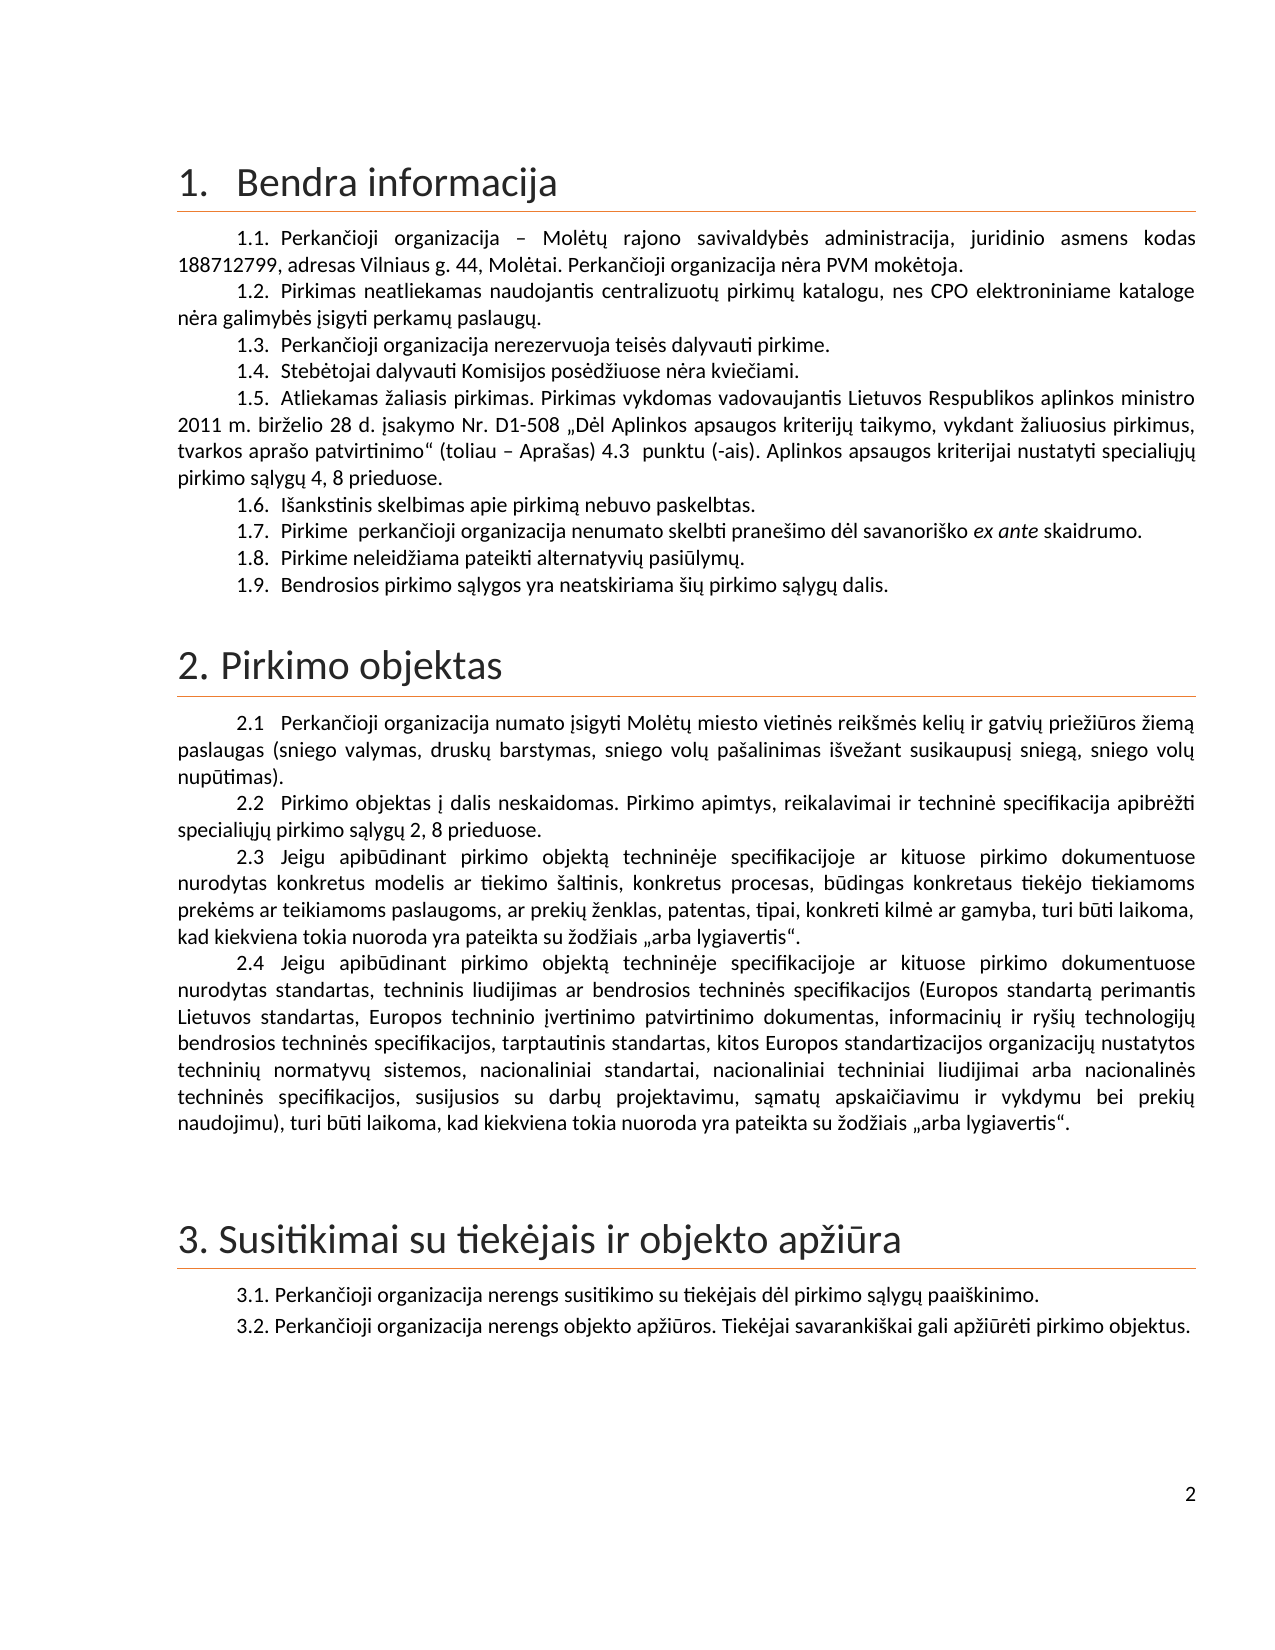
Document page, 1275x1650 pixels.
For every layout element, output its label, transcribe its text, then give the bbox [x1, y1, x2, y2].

list Jeigu apibūdinant pirkimo objektą techninėje specifikacijoje ar kituose pirkimo dokumentuose nurodytas konkretus modelis ar tiekimo šaltinis, konkretus procesas, būdingas konkretaus tiekėjo tiekiamoms prekėms ar teikiamoms paslaugoms, ar prekių ženklas, patentas, tipai, konkreti kilmė ar gamyba, turi būti laikoma, kad kiekviena tokia nuoroda yra pateikta su žodžiais „arba lygiavertis“. [177, 843, 1196, 949]
list Pirkimo objektas į dalis neskaidomas. Pirkimo apimtys, reikalavimai ir techninė specifikacija apibrėžti specialiųjų pirkimo sąlygų 2, 8 prieduose. [177, 789, 1196, 843]
list Jeigu apibūdinant pirkimo objektą techninėje specifikacijoje ar kituose pirkimo dokumentuose nurodytas standartas, techninis liudijimas ar bendrosios techninės specifikacijos (Europos standartą perimantis Lietuvos standartas, Europos techninio įvertinimo patvirtinimo dokumentas, informacinių ir ryšių technologijų bendrosios techninės specifikacijos, tarptautinis standartas, kitos Europos standartizacijos organizacijų nustatytos techninių normatyvų sistemos, nacionaliniai standartai, nacionaliniai techniniai liudijimai arba nacionalinės techninės specifikacijos, susijusios su darbų projektavimu, sąmatų apskaičiavimu ir vykdymu bei prekių naudojimu), turi būti laikoma, kad kiekviena tokia nuoroda yra pateikta su žodžiais „arba lygiavertis“. [177, 949, 1196, 1136]
list Stebėtojai dalyvauti Komisijos posėdžiuose nėra kviečiami. [177, 357, 1196, 384]
list Pirkime neleidžiama pateikti alternatyvių pasiūlymų. [177, 544, 1196, 571]
subtitle 3. Susitikimai su tiekėjais ir objekto apžiūra [177, 1213, 1196, 1268]
list 3.1. Perkančioji organizacija nerengs susitikimo su tiekėjais dėl pirkimo sąlygų paaiškinimo. [177, 1281, 1196, 1308]
list Pirkimas neatliekamas naudojantis centralizuotų pirkimų katalogu, nes CPO elektroniniame kataloge nėra galimybės įsigyti perkamų paslaugų. [177, 277, 1196, 331]
list Atliekamas žaliasis pirkimas. Pirkimas vykdomas vadovaujantis Lietuvos Respublikos aplinkos ministro 2011 m. birželio 28 d. įsakymo Nr. D1-508 „Dėl Aplinkos apsaugos kriterijų taikymo, vykdant žaliuosius pirkimus, tvarkos aprašo patvirtinimo“ (toliau – Aprašas) 4.3 punktu (-ais). Aplinkos apsaugos kriterijai nustatyti specialiųjų pirkimo sąlygų 4, 8 prieduose. [177, 384, 1196, 491]
subtitle 2. Pirkimo objektas [177, 635, 1196, 696]
list Perkančioji organizacija – Molėtų rajono savivaldybės administracija, juridinio asmens kodas 188712799, adresas Vilniaus g. 44, Molėtai. Perkančioji organizacija nėra PVM mokėtoja. [177, 224, 1196, 277]
list Perkančioji organizacija numato įsigyti Molėtų miesto vietinės reikšmės kelių ir gatvių priežiūros žiemą paslaugas (sniego valymas, druskų barstymas, sniego volų pašalinimas išvežant susikaupusį sniegą, sniego volų nupūtimas). [177, 709, 1196, 789]
list Pirkime perkančioji organizacija nenumato skelbti pranešimo dėl savanoriško ex ante skaidrumo. [177, 517, 1196, 544]
list Išankstinis skelbimas apie pirkimą nebuvo paskelbtas. [177, 491, 1196, 517]
list Bendrosios pirkimo sąlygos yra neatskiriama šių pirkimo sąlygų dalis. [177, 571, 1196, 597]
list Perkančioji organizacija nerezervuoja teisės dalyvauti pirkime. [177, 331, 1196, 357]
subtitle Bendra informacija [177, 156, 1196, 211]
text 3.2. Perkančioji organizacija nerengs objekto apžiūros. Tiekėjai savarankiškai gali apžiūrėti pirkimo objektus. [177, 1312, 1196, 1339]
